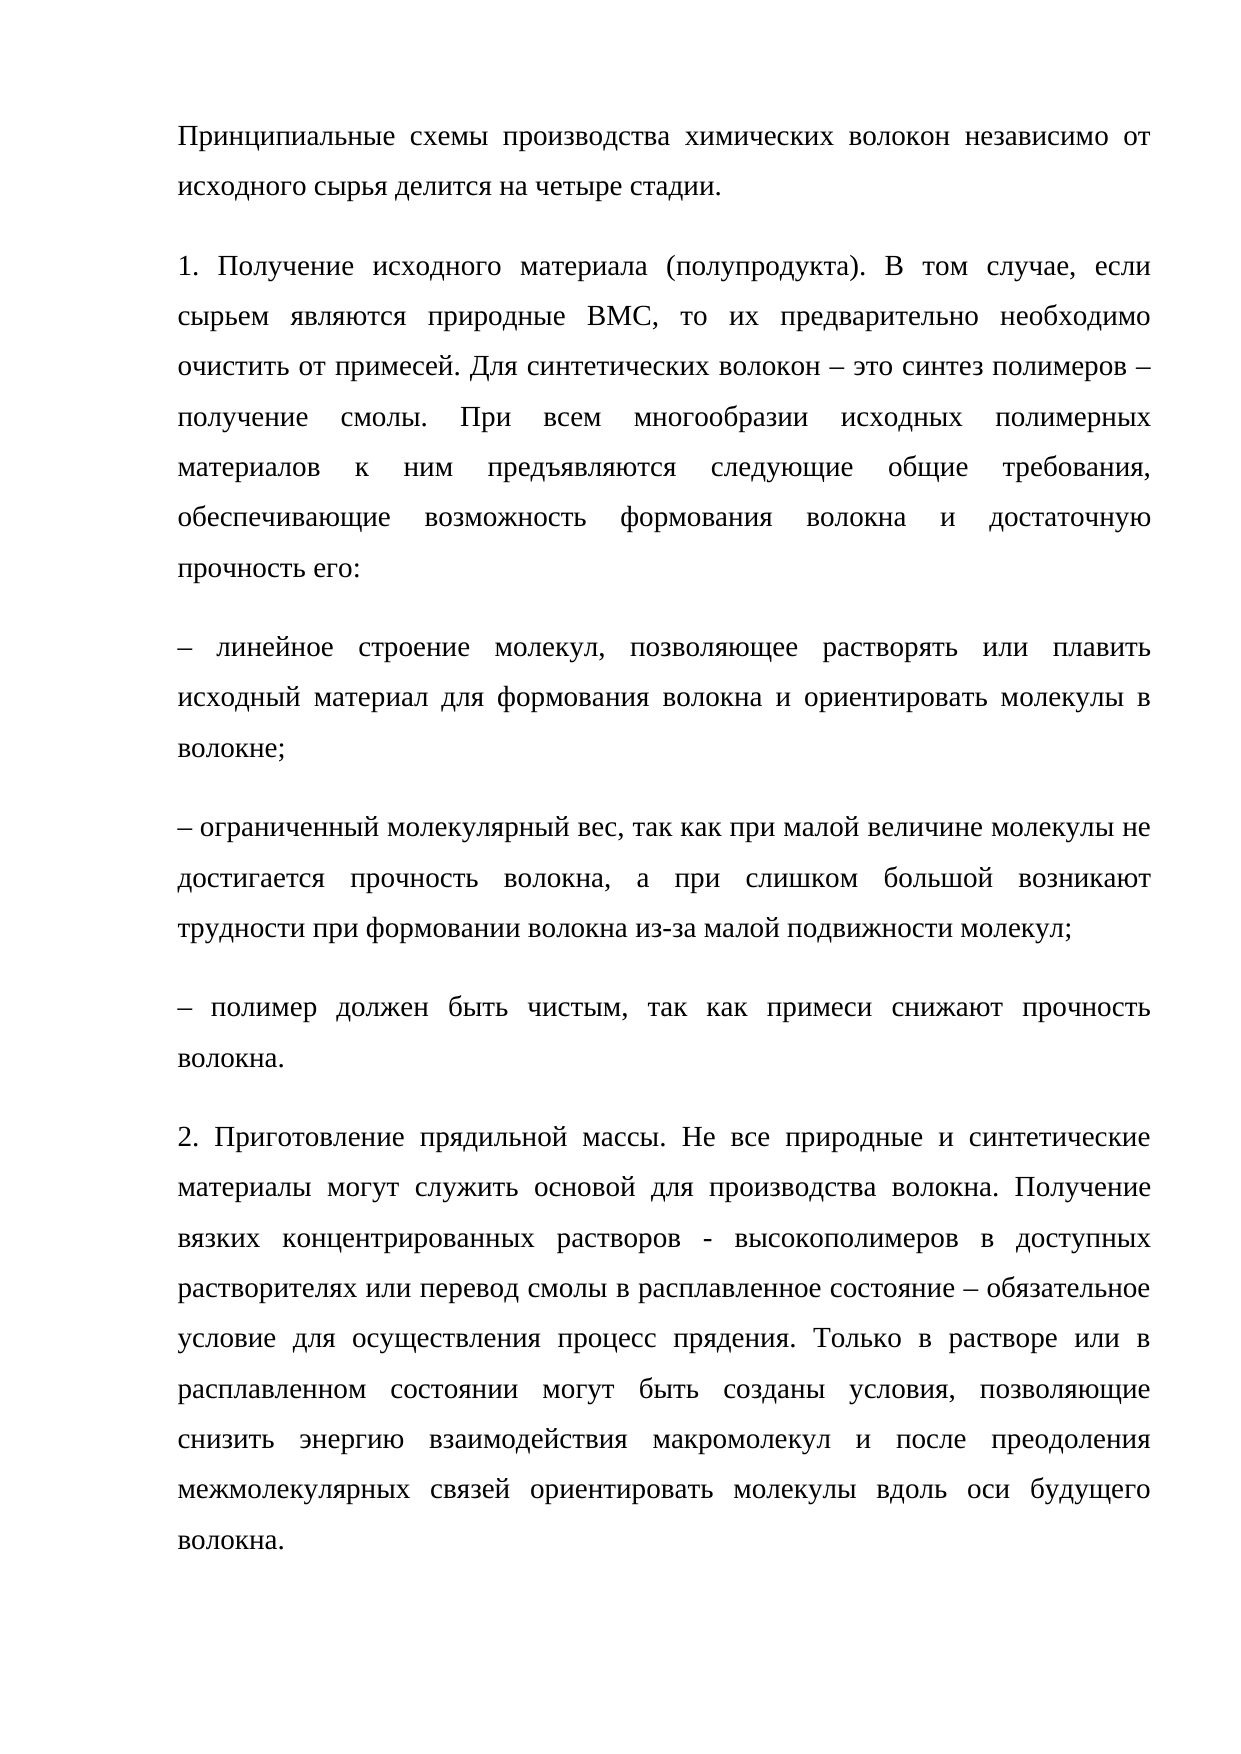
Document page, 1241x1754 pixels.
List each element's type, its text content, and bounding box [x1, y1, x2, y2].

text – ограниченный молекулярный вес, так как при малой величине молекулы не достигается прочность волокна, а при слишком большой возникают трудности при формовании волокна из-за малой подвижности молекул; [177, 809, 1152, 943]
text 1. Получение исходного материала (полупродукта). В том случае, если сырьем являются природные ВМС, то их предварительно необходимо очистить от примесей. Для синтетических волокон – это синтез полимеров – получение смолы. При всем многообразии исходных полимерных материалов к ним предъявляются следующие общие требования, обеспечивающие возможность формования волокна и достаточную прочность его: [177, 248, 1152, 583]
text 2. Приготовление прядильной массы. Не все природные и синтетические материалы могут служить основой для производства волокна. Получение вязких концентрированных растворов - высокополимеров в доступных растворителях или перевод смолы в расплавленное состояние – обязательное условие для осуществления процесс прядения. Только в растворе или в расплавленном состоянии могут быть созданы условия, позволяющие снизить энергию взаимодействия макромолекул и после преодоления межмолекулярных связей ориентировать молекулы вдоль оси будущего волокна. [177, 1119, 1152, 1555]
text – полимер должен быть чистым, так как примеси снижают прочность волокна. [177, 989, 1152, 1073]
text Принципиальные схемы производства химических волокон независимо от исходного сырья делится на четыре стадии. [177, 118, 1152, 202]
text – линейное строение молекул, позволяющее растворять или плавить исходный материал для формования волокна и ориентировать молекулы в волокне; [177, 629, 1152, 763]
